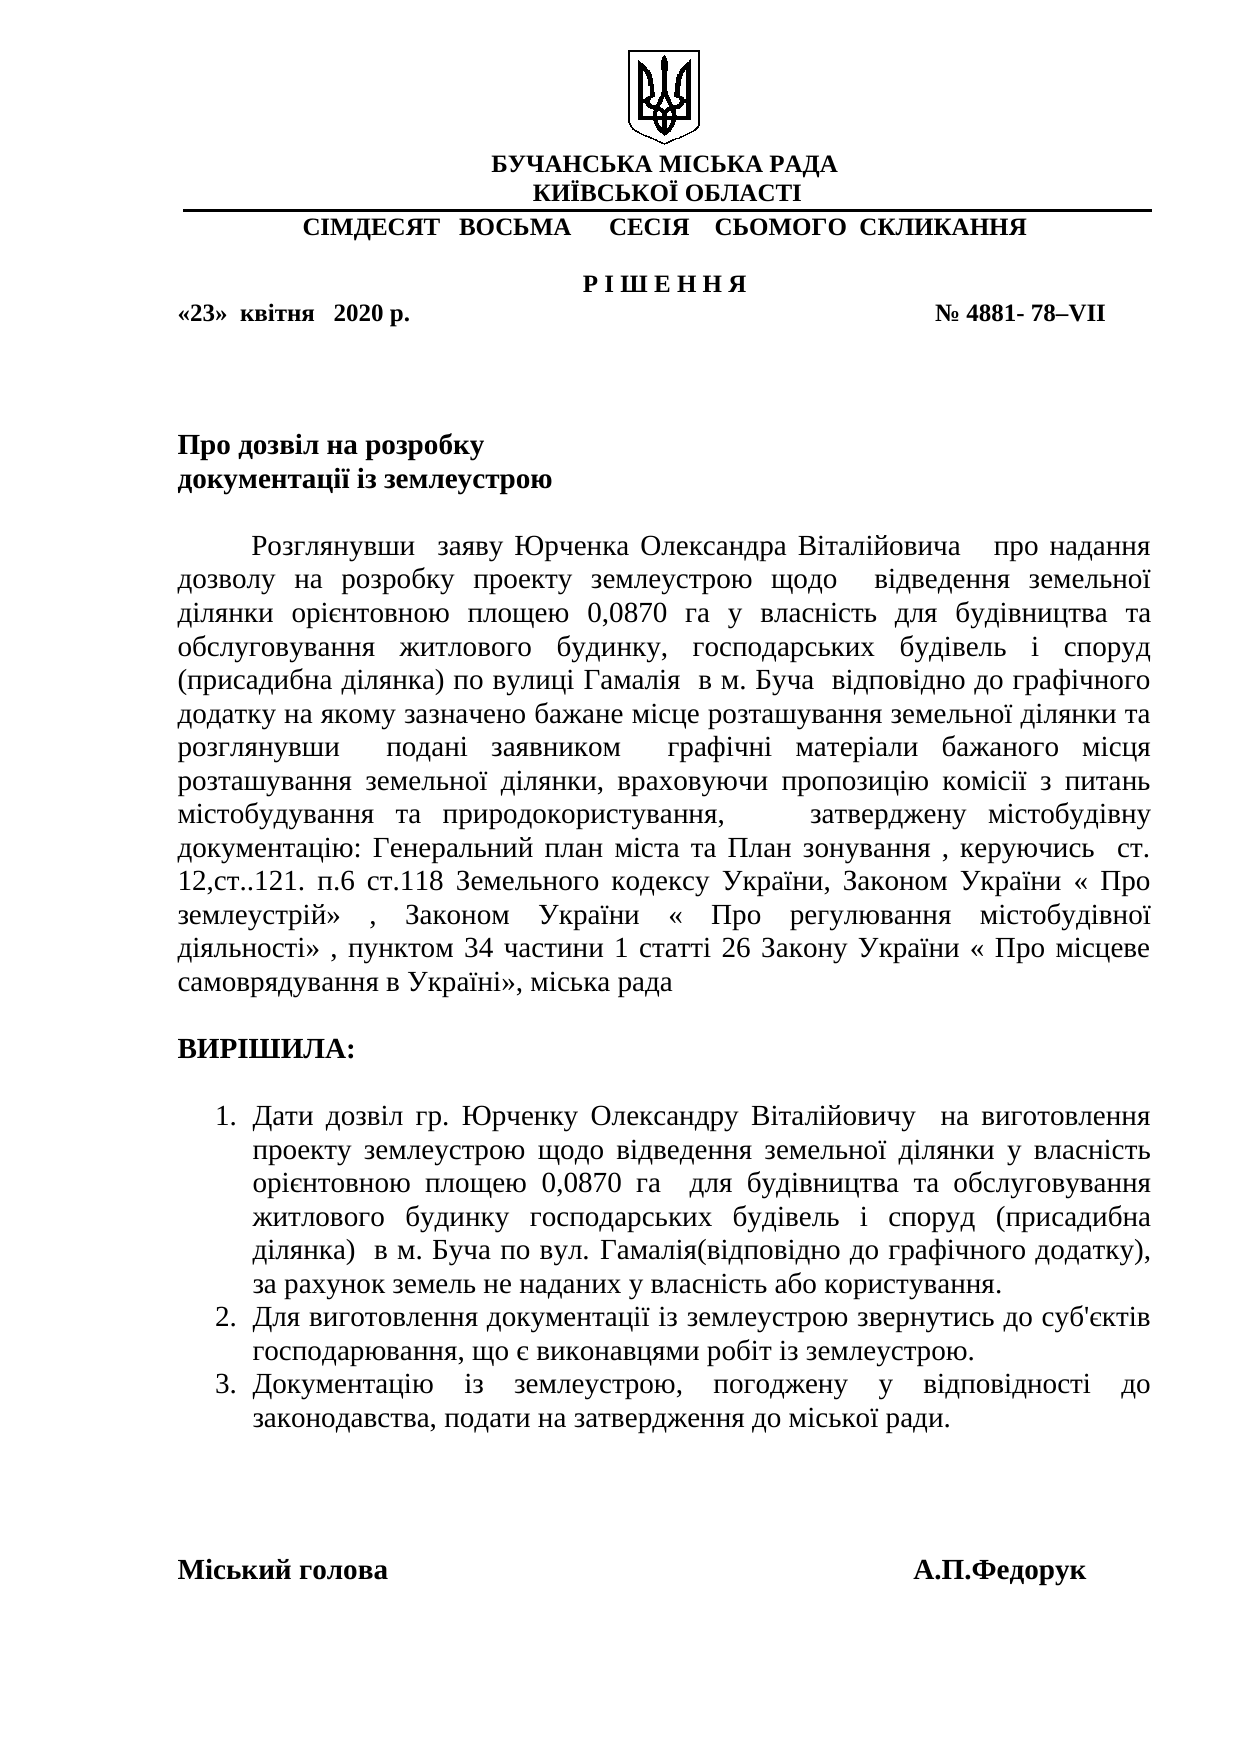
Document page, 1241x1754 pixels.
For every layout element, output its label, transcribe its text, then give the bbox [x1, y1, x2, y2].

list Для виготовлення документації із землеустрою звернутись до суб'єктів господарювання, що є виконавцями робіт із землеустрою. [215, 1299, 1152, 1367]
list Документацію із землеустрою, погоджену у відповідності до законодавства, подати на затвердження до міської ради. [215, 1367, 1152, 1434]
text Про дозвіл на розробку [177, 427, 1152, 461]
text БУЧАНСЬКА МІСЬКА РАДА [177, 149, 1152, 178]
text Міський голова А.П.Федорук [177, 1552, 1152, 1586]
text «23» квітня 2020 р. № 4881- 78–VІІ [177, 298, 1152, 327]
text документації із землеустрою [177, 461, 1152, 494]
text КИЇВСЬКОЇ ОБЛАСТІ [183, 178, 1152, 209]
text Розглянувши заяву Юрченка Олександра Віталійовича про надання дозволу на розробку проекту землеустрою щодо відведення земельної ділянки орієнтовною площею 0,0870 га у власність для будівництва та обслуговування житлового будинку, господарських будівель і споруд (присадибна ділянка) по вулиці Гамалія в м. Буча відповідно до графічного додатку на якому зазначено бажане місце розташування земельної ділянки та розглянувши подані заявником графічні матеріали бажаного місця розташування земельної ділянки, враховуючи пропозицію комісії з питань містобудування та природокористування, затверджену містобудівну документацію: Генеральний план міста та План зонування , керуючись ст. 12,ст..121. п.6 ст.118 Земельного кодексу України, Законом України « Про землеустрій» , Законом України « Про регулювання містобудівної діяльності» , пунктом 34 частини 1 статті 26 Закону України « Про місцеве самоврядування в Україні», міська рада [177, 528, 1152, 998]
text СІМДЕСЯТ ВОСЬМА СЕСІЯ СЬОМОГО СКЛИКАННЯ [177, 212, 1152, 241]
text ВИРІШИЛА: [177, 1031, 1152, 1065]
text Р І Ш Е Н Н Я [177, 269, 1152, 298]
list Дати дозвіл гр. Юрченку Олександру Віталійовичу на виготовлення проекту землеустрою щодо відведення земельної ділянки у власність орієнтовною площею 0,0870 га для будівництва та обслуговування житлового будинку господарських будівель і споруд (присадибна ділянка) в м. Буча по вул. Гамалія(відповідно до графічного додатку), за рахунок земель не наданих у власність або користування. [215, 1098, 1152, 1299]
